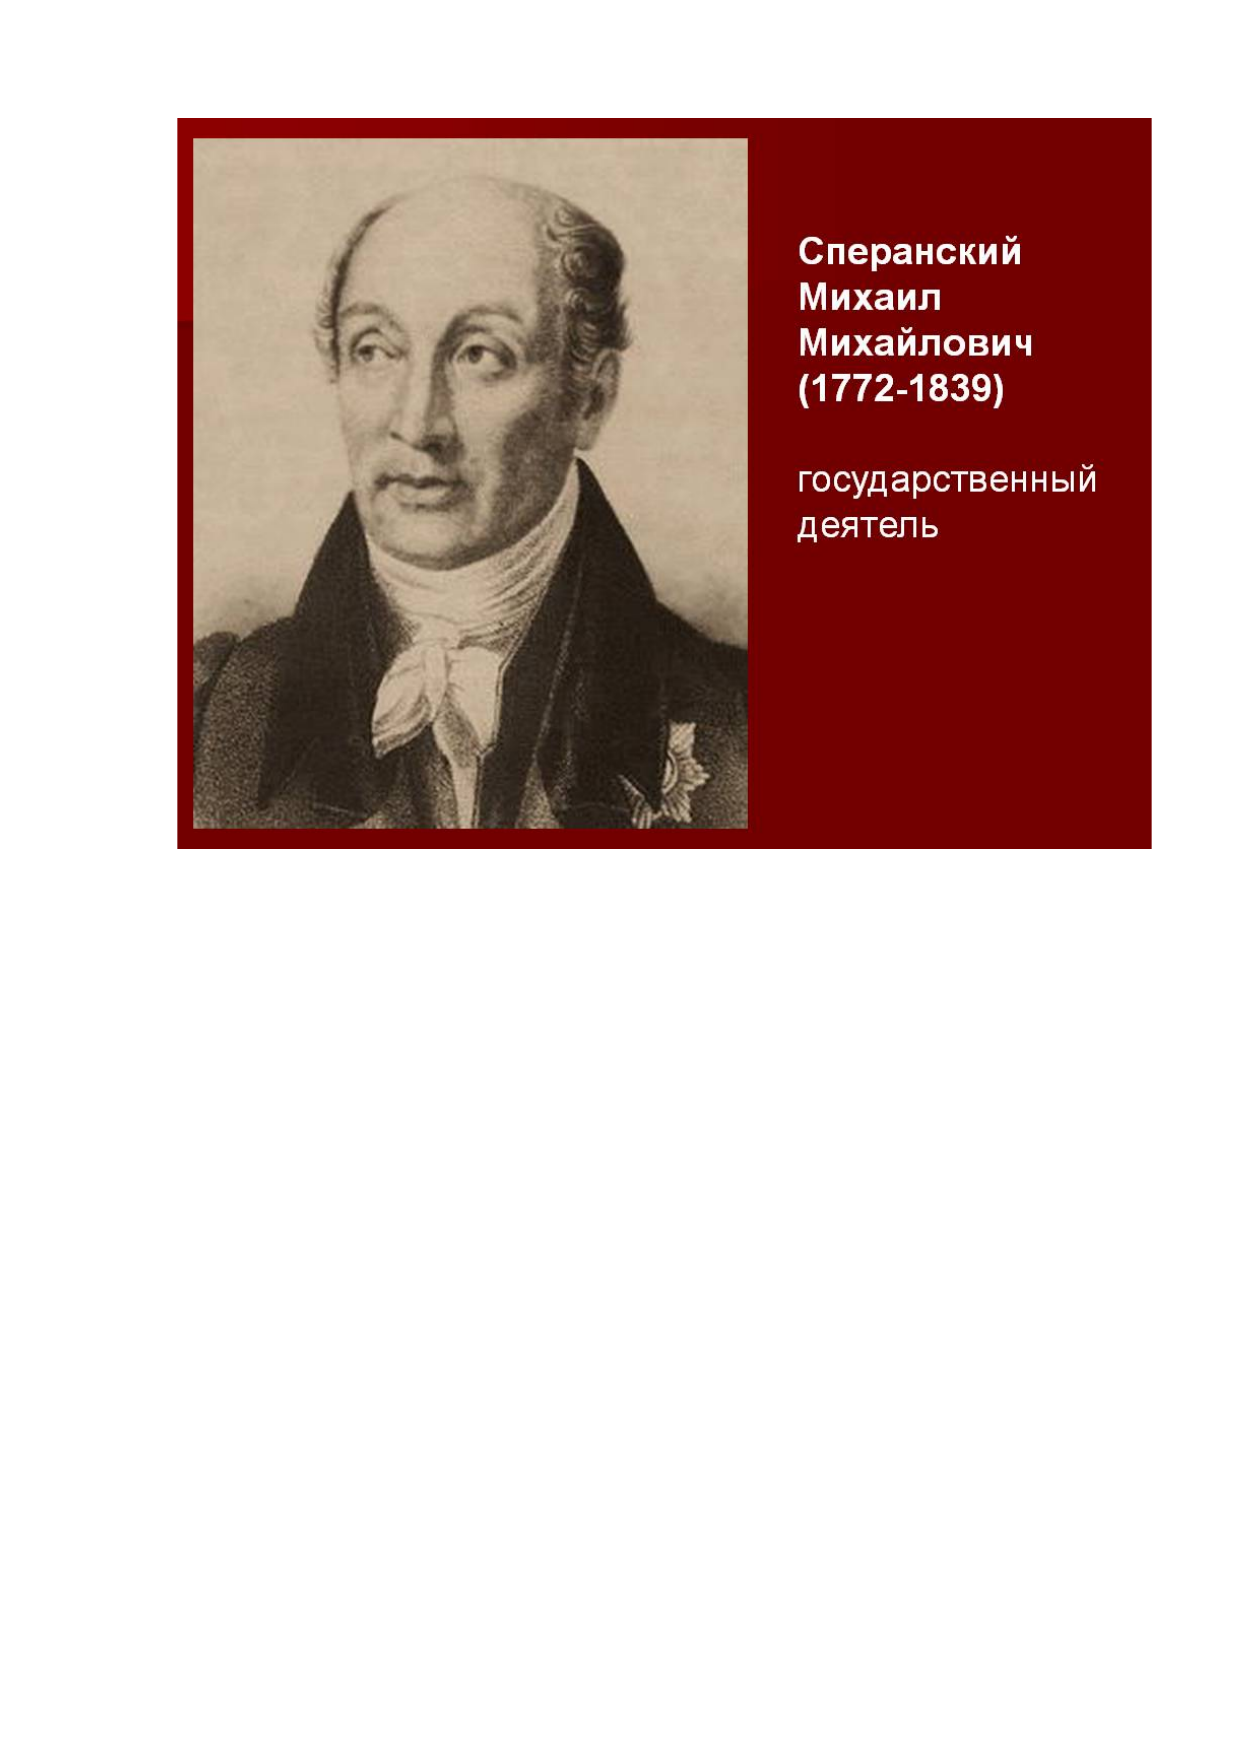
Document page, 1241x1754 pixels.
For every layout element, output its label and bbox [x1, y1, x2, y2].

picture [177, 118, 1152, 849]
